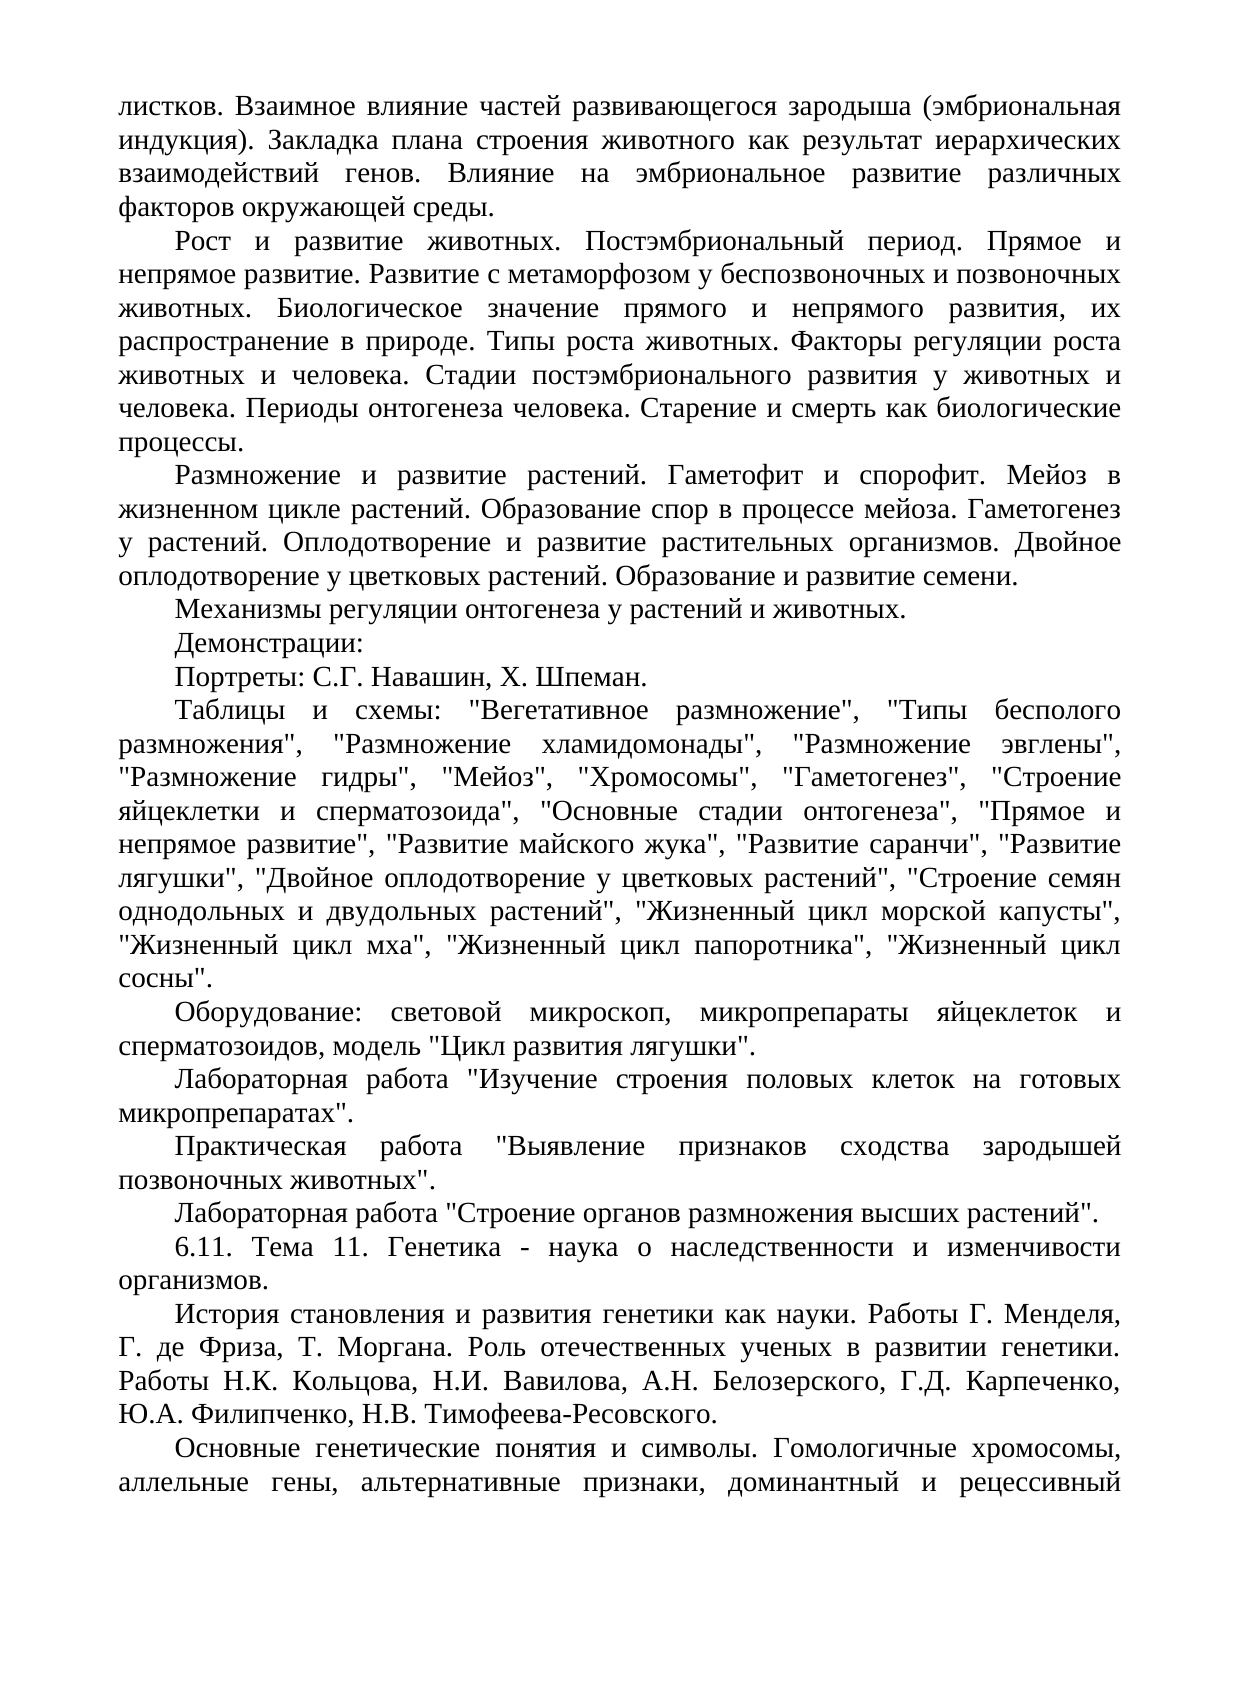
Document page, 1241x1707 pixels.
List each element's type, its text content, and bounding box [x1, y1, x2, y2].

text Практическая работа "Выявление признаков сходства зародышей позвоночных животных". [118, 1128, 1122, 1195]
text Лабораторная работа "Строение органов размножения высших растений". [118, 1195, 1122, 1229]
text 6.11. Тема 11. Генетика - наука о наследственности и изменчивости организмов. [118, 1229, 1122, 1296]
text Лабораторная работа "Изучение строения половых клеток на готовых микропрепаратах". [118, 1061, 1122, 1128]
text История становления и развития генетики как науки. Работы Г. Менделя, Г. де Фриза, Т. Моргана. Роль отечественных ученых в развитии генетики. Работы Н.К. Кольцова, Н.И. Вавилова, А.Н. Белозерского, Г.Д. Карпеченко, Ю.А. Филипченко, Н.В. Тимофеева-Ресовского. [118, 1296, 1122, 1430]
text Размножение и развитие растений. Гаметофит и спорофит. Мейоз в жизненном цикле растений. Образование спор в процессе мейоза. Гаметогенез у растений. Оплодотворение и развитие растительных организмов. Двойное оплодотворение у цветковых растений. Образование и развитие семени. [118, 457, 1122, 592]
text Механизмы регуляции онтогенеза у растений и животных. [118, 592, 1122, 625]
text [118, 88, 1122, 223]
text Портреты: С.Г. Навашин, Х. Шпеман. [118, 659, 1122, 692]
text Оборудование: световой микроскоп, микропрепараты яйцеклеток и сперматозоидов, модель "Цикл развития лягушки". [118, 994, 1122, 1061]
text Демонстрации: [118, 625, 1122, 659]
text Таблицы и схемы: "Вегетативное размножение", "Типы бесполого размножения", "Размножение хламидомонады", "Размножение эвглены", "Размножение гидры", "Мейоз", "Хромосомы", "Гаметогенез", "Строение яйцеклетки и сперматозоида", "Основные стадии онтогенеза", "Прямое и непрямое развитие", "Развитие майского жука", "Развитие саранчи", "Развитие лягушки", "Двойное оплодотворение у цветковых растений", "Строение семян однодольных и двудольных растений", "Жизненный цикл морской капусты", "Жизненный цикл мха", "Жизненный цикл папоротника", "Жизненный цикл сосны". [118, 692, 1122, 994]
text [118, 1430, 1122, 1497]
text Рост и развитие животных. Постэмбриональный период. Прямое и непрямое развитие. Развитие с метаморфозом у беспозвоночных и позвоночных животных. Биологическое значение прямого и непрямого развития, их распространение в природе. Типы роста животных. Факторы регуляции роста животных и человека. Стадии постэмбрионального развития у животных и человека. Периоды онтогенеза человека. Старение и смерть как биологические процессы. [118, 223, 1122, 457]
